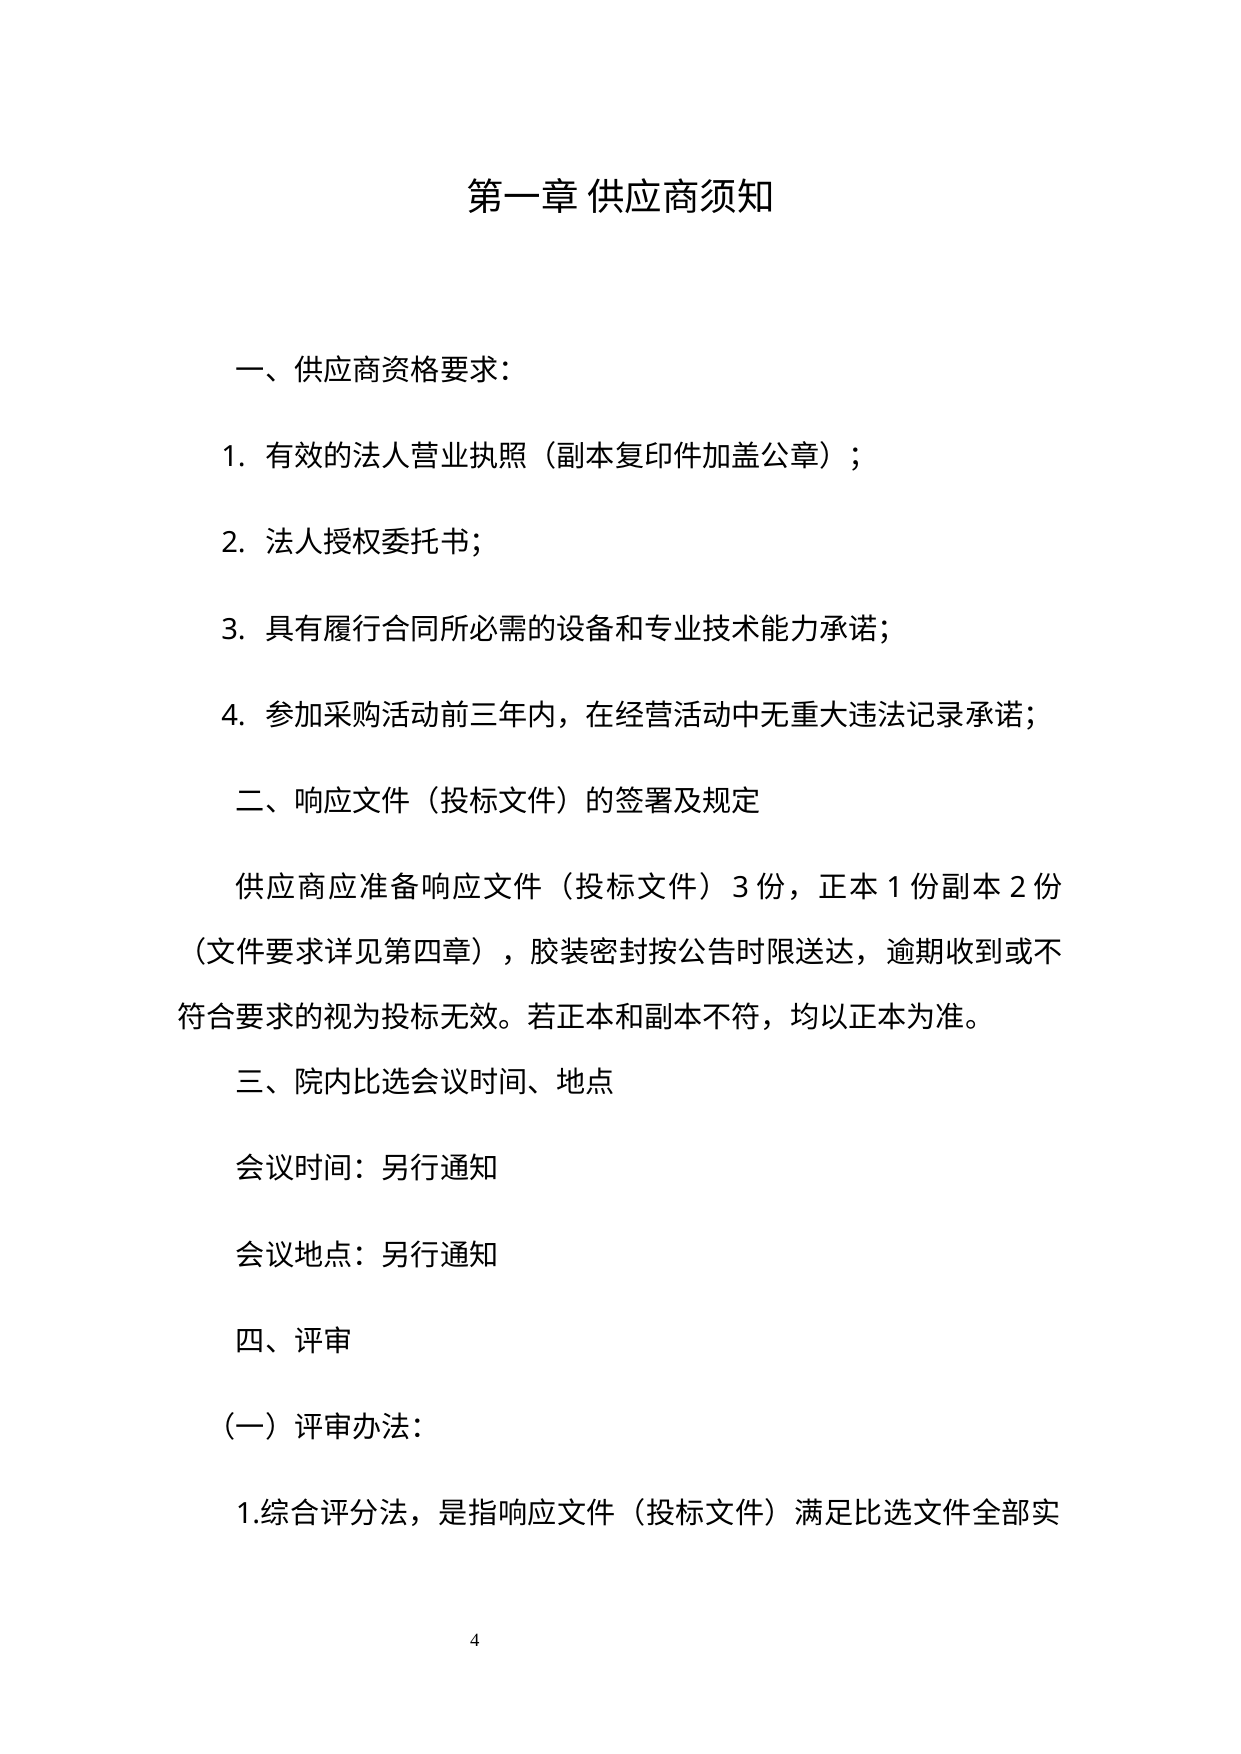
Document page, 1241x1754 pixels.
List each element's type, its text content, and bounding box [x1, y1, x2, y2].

text 二、响应文件（投标文件）的签署及规定 [177, 766, 1063, 831]
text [177, 1478, 1063, 1543]
text 三、院内比选会议时间、地点 [177, 1047, 1063, 1112]
list 具有履行合同所必需的设备和专业技术能力承诺； [221, 594, 1063, 659]
text 会议时间：另行通知 [177, 1133, 1063, 1198]
text 第一章 供应商须知 [177, 162, 1063, 227]
text 供应商应准备响应文件（投标文件）3份，正本1份副本2份（文件要求详见第四章），胶装密封按公告时限送达，逾期收到或不符合要求的视为投标无效。若正本和副本不符，均以正本为准。 [177, 852, 1063, 1047]
list 法人授权委托书； [221, 508, 1063, 573]
text （一）评审办法： [177, 1392, 1063, 1457]
text 会议地点：另行通知 [177, 1220, 1063, 1285]
list 有效的法人营业执照（副本复印件加盖公章）； [221, 422, 1063, 487]
list 参加采购活动前三年内，在经营活动中无重大违法记录承诺； [221, 680, 1063, 745]
text 一、供应商资格要求： [177, 336, 1063, 401]
list 评审 [177, 1306, 1063, 1371]
